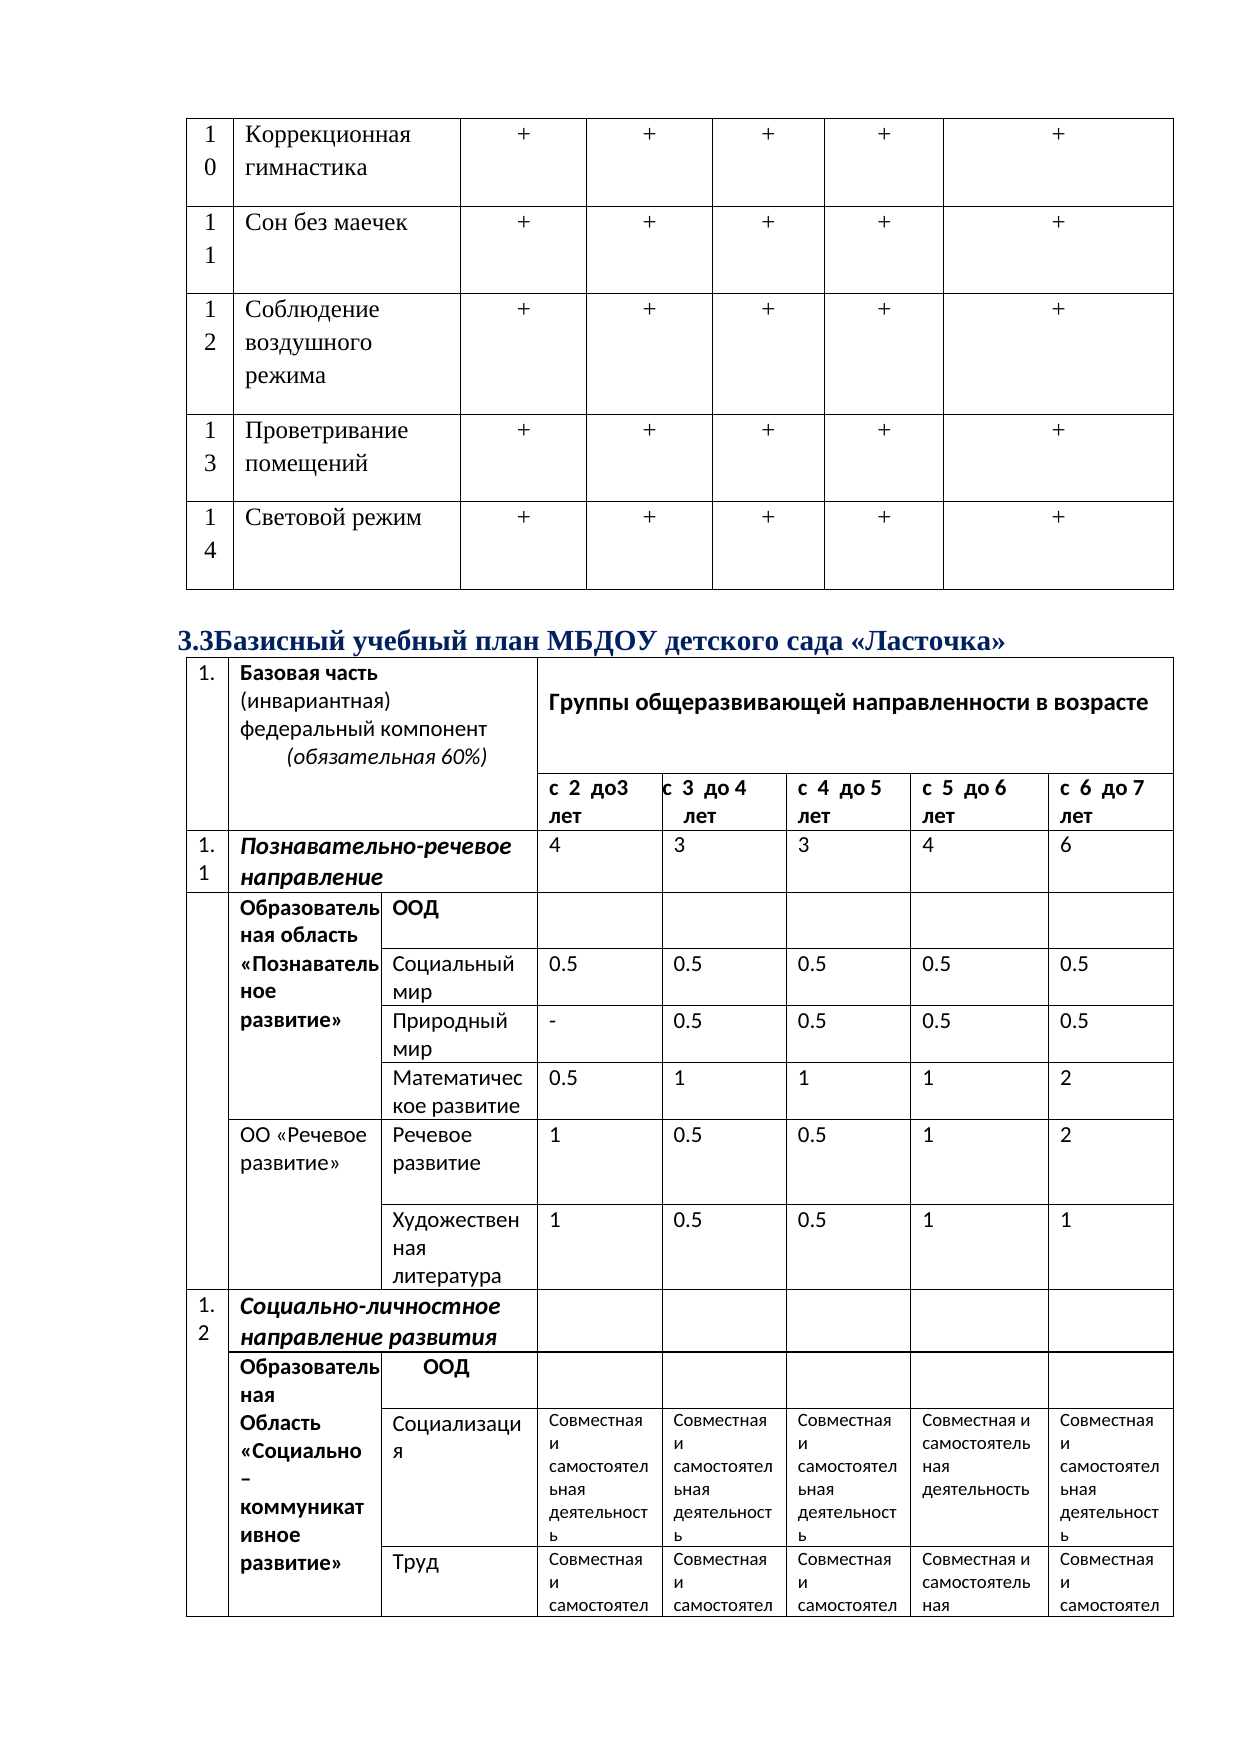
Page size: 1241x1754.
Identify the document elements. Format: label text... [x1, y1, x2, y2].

table_cell Речевое развитие [382, 1120, 537, 1204]
table_cell 0.5 [787, 949, 910, 1005]
table_cell + [944, 415, 1173, 501]
table_cell Познавательно-речевое направление [229, 831, 537, 892]
table_cell 2 [1049, 1063, 1173, 1119]
table_cell Математическое развитие [382, 1063, 537, 1119]
table_header 1. [187, 658, 228, 829]
table_cell ООД [382, 1353, 537, 1408]
table_cell Совместная и самостоятельная деятельность [911, 1409, 1048, 1546]
table_cell + [825, 207, 943, 293]
table_cell 1 [538, 1120, 662, 1204]
table_cell [1049, 1290, 1173, 1351]
table_cell 13 [187, 415, 233, 501]
table_cell 1.2 [187, 1290, 228, 1616]
table_cell + [713, 502, 824, 589]
table_cell Проветривание помещений [234, 415, 460, 501]
table_cell с 2 до3 лет [538, 774, 662, 829]
table_cell + [461, 415, 586, 501]
table_cell 1 [911, 1120, 1048, 1204]
table_header Группы общеразвивающей направленности в возрасте [538, 658, 1173, 772]
table_cell 2 [1049, 1120, 1173, 1204]
table_cell + [944, 294, 1173, 414]
table_cell Социально-личностное направление развития [229, 1290, 537, 1351]
table_cell 0.5 [911, 1006, 1048, 1062]
table_cell 1.1 [187, 831, 228, 892]
table_cell 0.5 [663, 1120, 786, 1204]
table_cell Художественная литература [382, 1205, 537, 1289]
table_cell Образовательная Область «Социально – коммуникативное развитие» [229, 1353, 381, 1616]
table_cell + [587, 207, 712, 293]
table_cell 3 [663, 831, 786, 892]
table_cell 14 [187, 502, 233, 589]
table_cell + [825, 294, 943, 414]
table_cell Сон без маечек [234, 207, 460, 293]
table_cell + [461, 502, 586, 589]
table_cell [787, 1353, 910, 1408]
table_cell + [944, 119, 1173, 206]
table_cell Совместная и самостоятельная деятельность [538, 1409, 662, 1546]
table_cell 4 [538, 831, 662, 892]
table_cell 11 [187, 207, 233, 293]
table_cell с 5 до 6 лет [911, 774, 1048, 829]
table_cell 0.5 [787, 1006, 910, 1062]
table_cell + [944, 502, 1173, 589]
table_cell + [587, 502, 712, 589]
table_cell [538, 1290, 662, 1351]
table_cell + [825, 502, 943, 589]
table_cell [911, 893, 1048, 948]
table_cell Совместная и самостоятельная деятельность [1049, 1409, 1173, 1546]
table_cell Световой режим [234, 502, 460, 589]
table_cell + [587, 294, 712, 414]
table_cell 0.5 [1049, 949, 1173, 1005]
table_cell Соблюдение воздушного режима [234, 294, 460, 414]
table_cell + [825, 119, 943, 206]
table_cell Коррекционная гимнастика [234, 119, 460, 206]
table_cell 6 [1049, 831, 1173, 892]
table_cell Совместная и самостоятельная деятельность [663, 1409, 786, 1546]
table_cell + [713, 415, 824, 501]
table_cell 0.5 [1049, 1006, 1173, 1062]
table_cell + [825, 415, 943, 501]
table_cell + [461, 294, 586, 414]
table_cell [787, 1290, 910, 1351]
table_cell [1049, 1353, 1173, 1408]
table_cell + [944, 207, 1173, 293]
table_cell [187, 893, 228, 1289]
table_cell [663, 1290, 786, 1351]
table_cell 0.5 [911, 949, 1048, 1005]
table_cell 1 [911, 1205, 1048, 1289]
table_cell 1 [911, 1063, 1048, 1119]
table_cell ООД [382, 893, 537, 948]
table_cell 1 [538, 1205, 662, 1289]
table_cell + [461, 207, 586, 293]
table_cell [1049, 893, 1173, 948]
text 3.3Базисный учебный план МБДОУ детского сада «Ласточка» [177, 623, 1152, 657]
table_cell [538, 1353, 662, 1408]
table_cell + [587, 415, 712, 501]
table_cell Социальный мир [382, 949, 537, 1005]
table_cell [663, 1547, 786, 1616]
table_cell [538, 1547, 662, 1616]
table_cell + [713, 207, 824, 293]
table_cell с 3 до 4 лет [663, 774, 786, 829]
table_cell Совместная и самостоятельная деятельность [787, 1409, 910, 1546]
table_cell 0.5 [787, 1120, 910, 1204]
table_cell 0.5 [787, 1205, 910, 1289]
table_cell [787, 1547, 910, 1616]
table_cell 0.5 [663, 1205, 786, 1289]
table_cell 0.5 [663, 949, 786, 1005]
table_cell 12 [187, 294, 233, 414]
table_cell 10 [187, 119, 233, 206]
table_cell 3 [787, 831, 910, 892]
table_cell 0.5 [663, 1006, 786, 1062]
table_cell 0.5 [538, 1063, 662, 1119]
table_cell [538, 893, 662, 948]
table_cell [911, 1290, 1048, 1351]
table_cell Труд [382, 1547, 537, 1616]
table_cell Социализация [382, 1409, 537, 1546]
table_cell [1049, 1547, 1173, 1616]
table_cell - [538, 1006, 662, 1062]
table_cell ОО «Речевое развитие» [229, 1120, 381, 1289]
table_cell с 6 до 7 лет [1049, 774, 1173, 829]
table_cell [663, 893, 786, 948]
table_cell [911, 1547, 1048, 1616]
table_cell Природный мир [382, 1006, 537, 1062]
table_cell + [461, 119, 586, 206]
table_header Базовая часть (инвариантная) федеральный компонент (обязательная 60%) [229, 658, 537, 829]
table_cell 4 [911, 831, 1048, 892]
table_cell + [587, 119, 712, 206]
table_cell 1 [663, 1063, 786, 1119]
table_cell + [713, 119, 824, 206]
table_cell 1 [787, 1063, 910, 1119]
table_cell [663, 1353, 786, 1408]
table_cell [911, 1353, 1048, 1408]
table_cell 0.5 [538, 949, 662, 1005]
table_cell Образовательная область «Познавательное развитие» [229, 893, 381, 1119]
table_cell с 4 до 5 лет [787, 774, 910, 829]
table_cell 1 [1049, 1205, 1173, 1289]
table_cell [787, 893, 910, 948]
table_cell + [713, 294, 824, 414]
